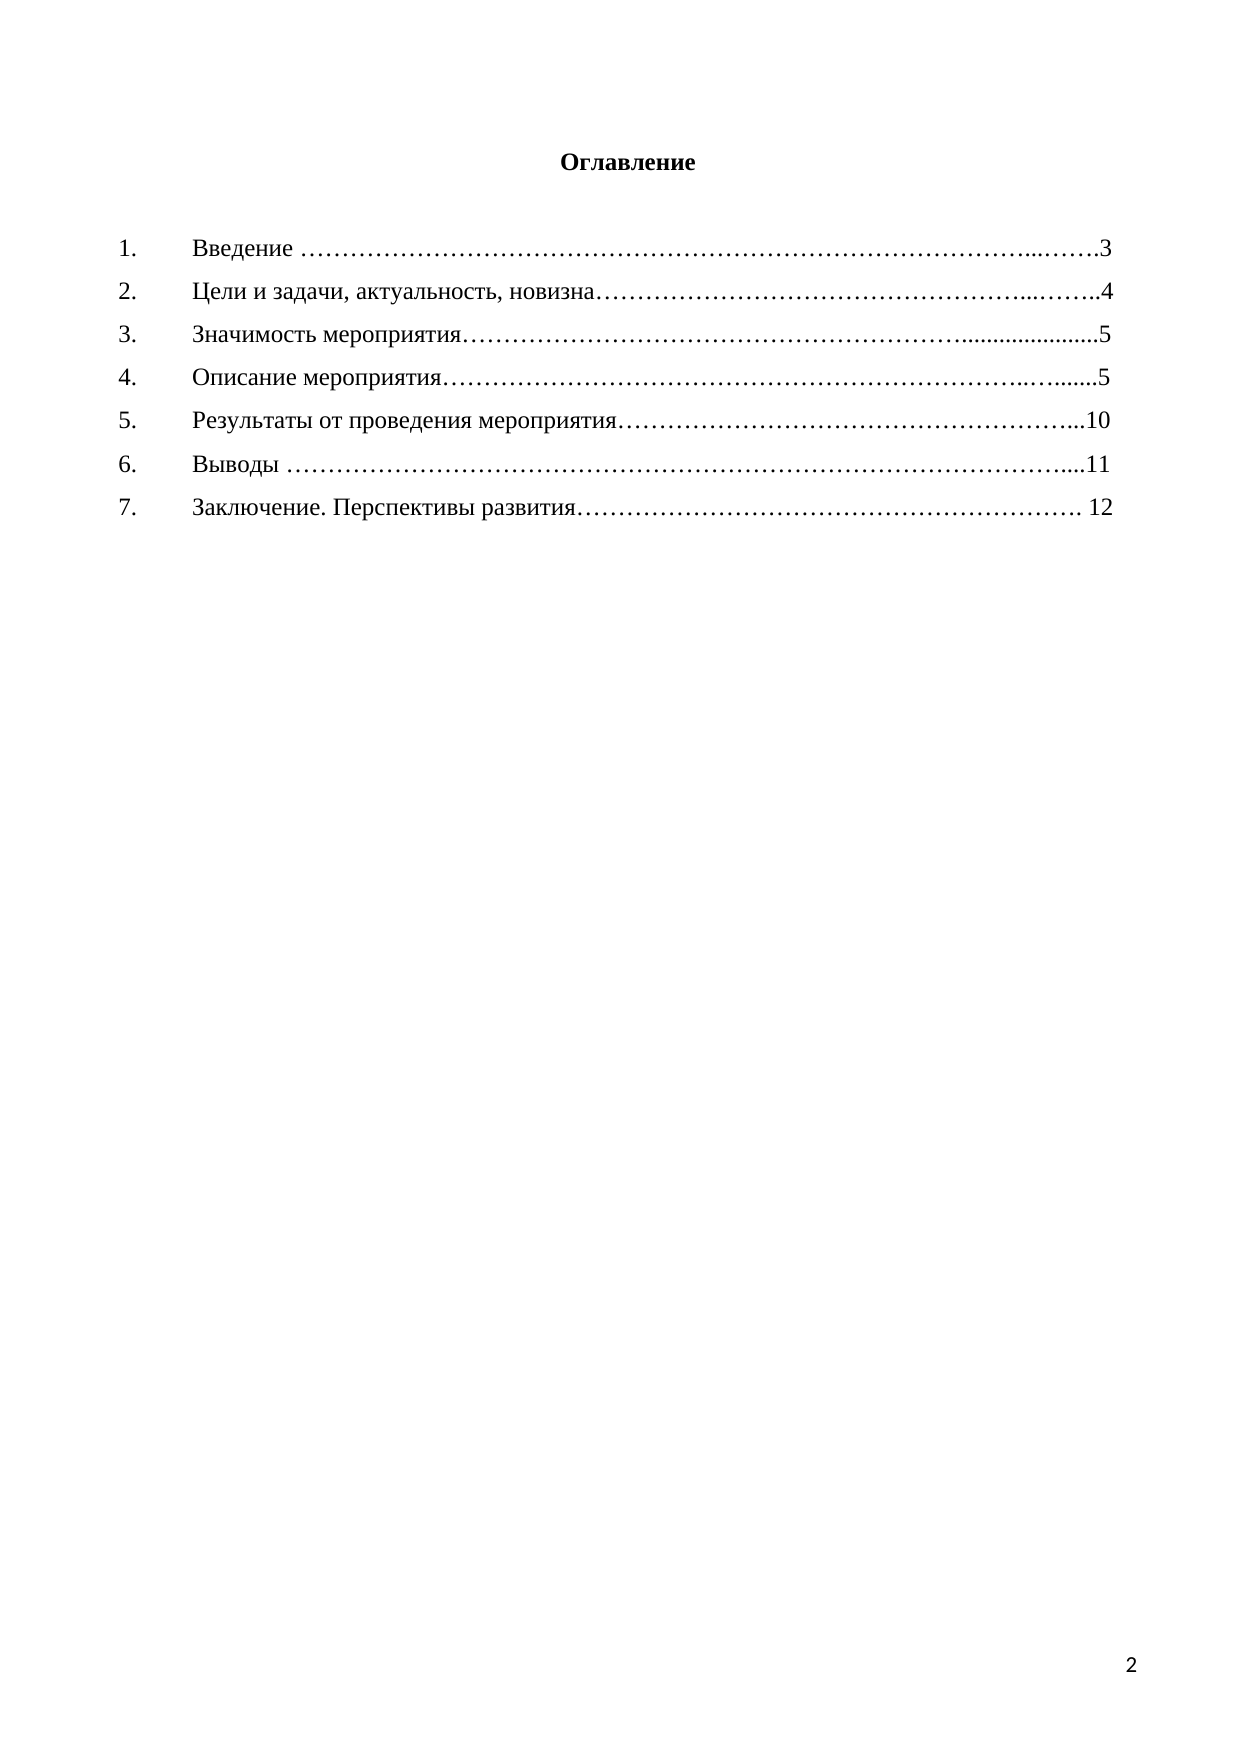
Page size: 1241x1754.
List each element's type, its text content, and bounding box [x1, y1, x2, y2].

list Значимость мероприятия……………………………………………………......................5 [118, 319, 1137, 348]
list Описание мероприятия……………………………………………………………..….......5 [118, 362, 1137, 391]
list Цели и задачи, актуальность, новизна……………………………………………...……..4 [118, 276, 1137, 305]
list Заключение. Перспективы развития……………………………………………………. 12 [118, 492, 1137, 521]
list Результаты от проведения мероприятия………………………………………………...10 [118, 406, 1137, 434]
list Выводы …………………………………………………………………………………....11 [118, 449, 1137, 477]
text Оглавление [118, 147, 1137, 176]
list Введение ……………………………………………………………………………...…….3 [118, 233, 1137, 262]
